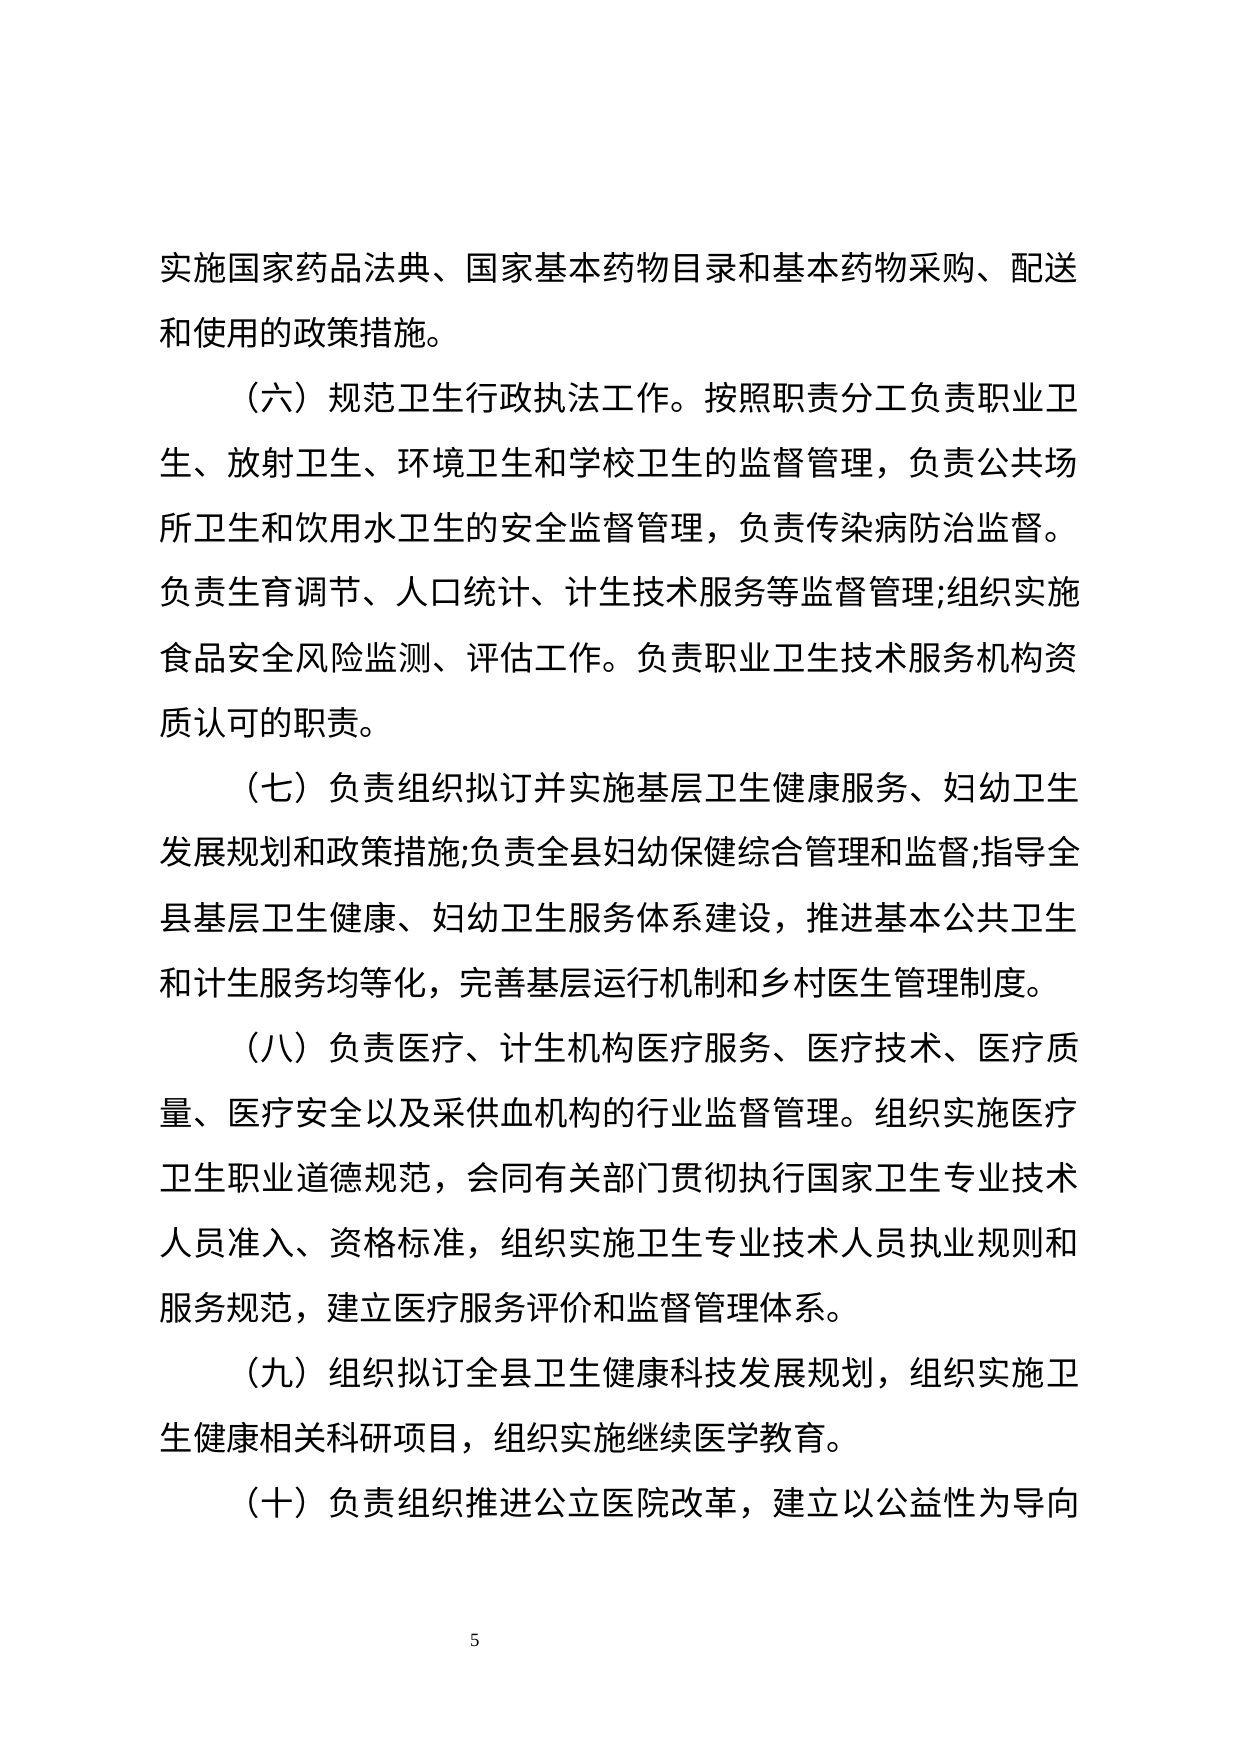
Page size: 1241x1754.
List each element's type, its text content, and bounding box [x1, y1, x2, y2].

text （八）负责医疗、计生机构医疗服务、医疗技术、医疗质量、医疗安全以及采供血机构的行业监督管理。组织实施医疗卫生职业道德规范，会同有关部门贯彻执行国家卫生专业技术人员准入、资格标准，组织实施卫生专业技术人员执业规则和服务规范，建立医疗服务评价和监督管理体系。 [159, 1013, 1081, 1338]
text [159, 233, 1081, 363]
text （六）规范卫生行政执法工作。按照职责分工负责职业卫生、放射卫生、环境卫生和学校卫生的监督管理，负责公共场所卫生和饮用水卫生的安全监督管理，负责传染病防治监督。负责生育调节、人口统计、计生技术服务等监督管理;组织实施食品安全风险监测、评估工作。负责职业卫生技术服务机构资质认可的职责。 [159, 363, 1081, 753]
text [159, 1468, 1081, 1533]
text （九）组织拟订全县卫生健康科技发展规划，组织实施卫生健康相关科研项目，组织实施继续医学教育。 [159, 1338, 1081, 1468]
text （七）负责组织拟订并实施基层卫生健康服务、妇幼卫生发展规划和政策措施;负责全县妇幼保健综合管理和监督;指导全县基层卫生健康、妇幼卫生服务体系建设，推进基本公共卫生和计生服务均等化，完善基层运行机制和乡村医生管理制度。 [159, 753, 1081, 1013]
